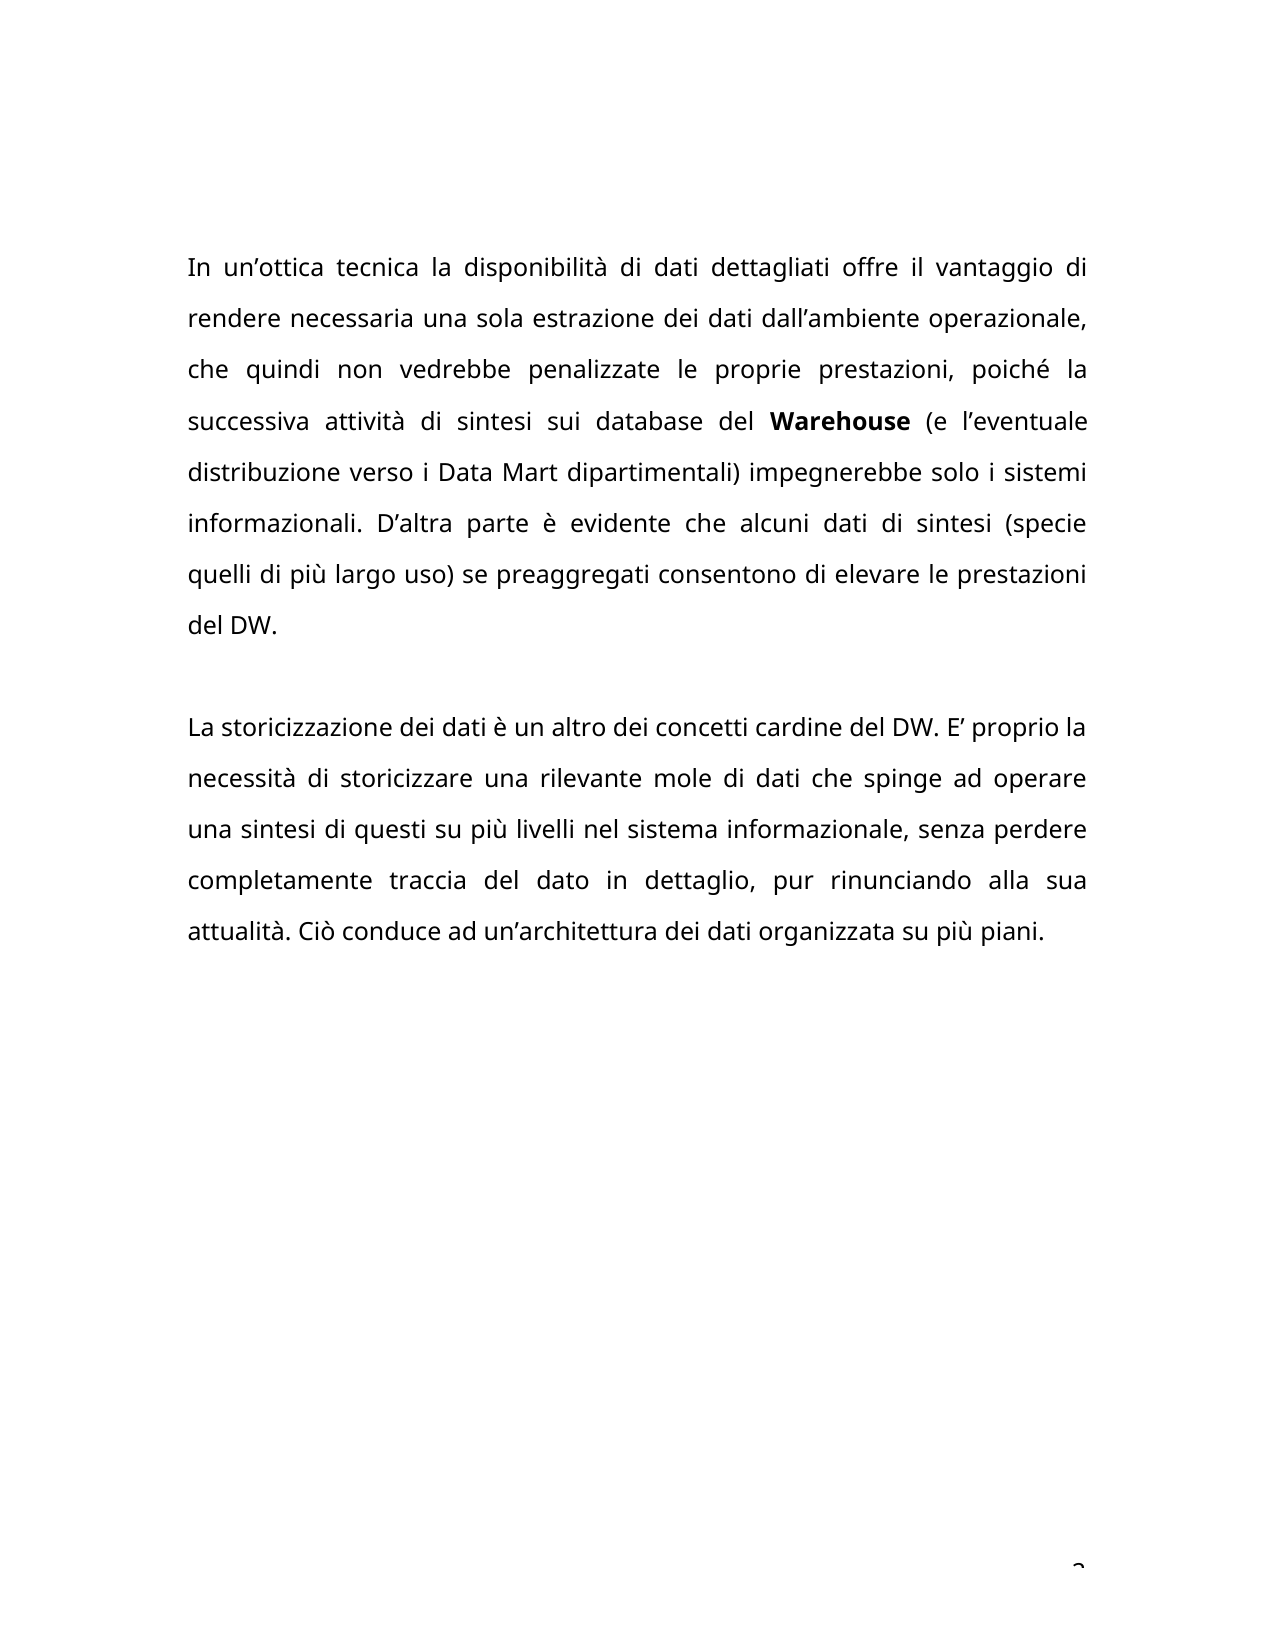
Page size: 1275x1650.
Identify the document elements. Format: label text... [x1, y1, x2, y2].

text In un’ottica tecnica la disponibilità di dati dettagliati offre il vantaggio di rendere necessaria una sola estrazione dei dati dall’ambiente operazionale, che quindi non vedrebbe penalizzate le proprie prestazioni, poiché la successiva attività di sintesi sui database del Warehouse (e l’eventuale distribuzione verso i Data Mart dipartimentali) impegnerebbe solo i sistemi informazionali. D’altra parte è evidente che alcuni dati di sintesi (specie quelli di più largo uso) se preaggregati consentono di elevare le prestazioni del DW. [187, 250, 1088, 641]
text La storicizzazione dei dati è un altro dei concetti cardine del DW. E’ proprio la necessità di storicizzare una rilevante mole di dati che spinge ad operare una sintesi di questi su più livelli nel sistema informazionale, senza perdere completamente traccia del dato in dettaglio, pur rinunciando alla sua attualità. Ciò conduce ad un’architettura dei dati organizzata su più piani. [187, 709, 1088, 948]
